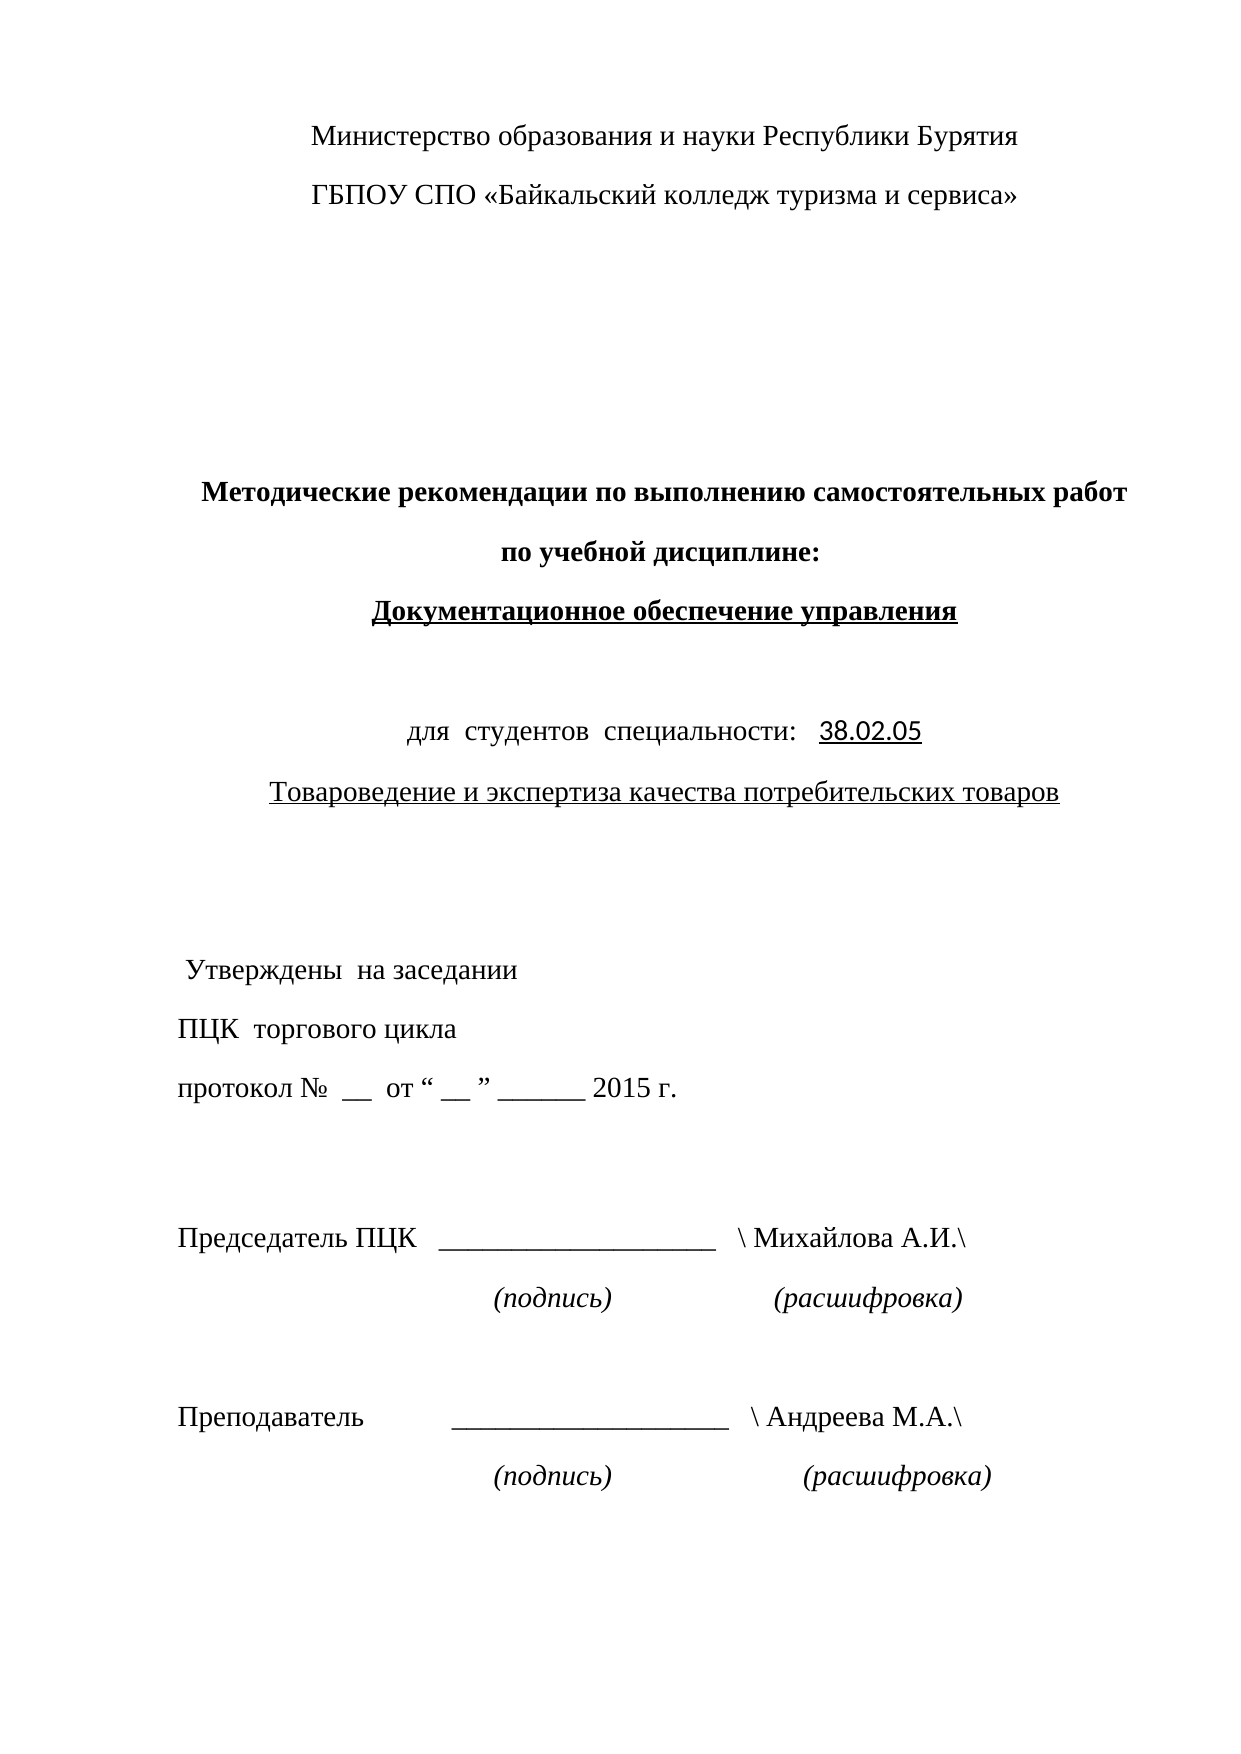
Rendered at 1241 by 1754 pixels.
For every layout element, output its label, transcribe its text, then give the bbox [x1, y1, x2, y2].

text (подпись) (расшифровка) [177, 1458, 1152, 1492]
text ГБПОУ СПО «Байкальский колледж туризма и сервиса» [177, 177, 1152, 211]
text Методические рекомендации по выполнению самостоятельных работ [177, 474, 1152, 508]
text Утверждены на заседании [177, 952, 1152, 985]
text (подпись) (расшифровка) [177, 1280, 1152, 1313]
text по учебной дисциплине: [177, 534, 1152, 567]
text ПЦК торгового цикла [177, 1011, 1152, 1045]
text Министерство образования и науки Республики Бурятия [177, 118, 1152, 152]
text Преподаватель ___________________ \ Андреева М.А.\ [177, 1399, 1152, 1432]
text Документационное обеспечение управления [177, 593, 1152, 627]
text Товароведение и экспертиза качества потребительских товаров [177, 774, 1152, 807]
text протокол № __ от “ __ ” ______ 2015 г. [177, 1071, 1152, 1104]
text Председатель ПЦК ___________________ \ Михайлова А.И.\ [177, 1221, 1152, 1254]
text для студентов специальности: 38.02.05 [177, 712, 1152, 747]
